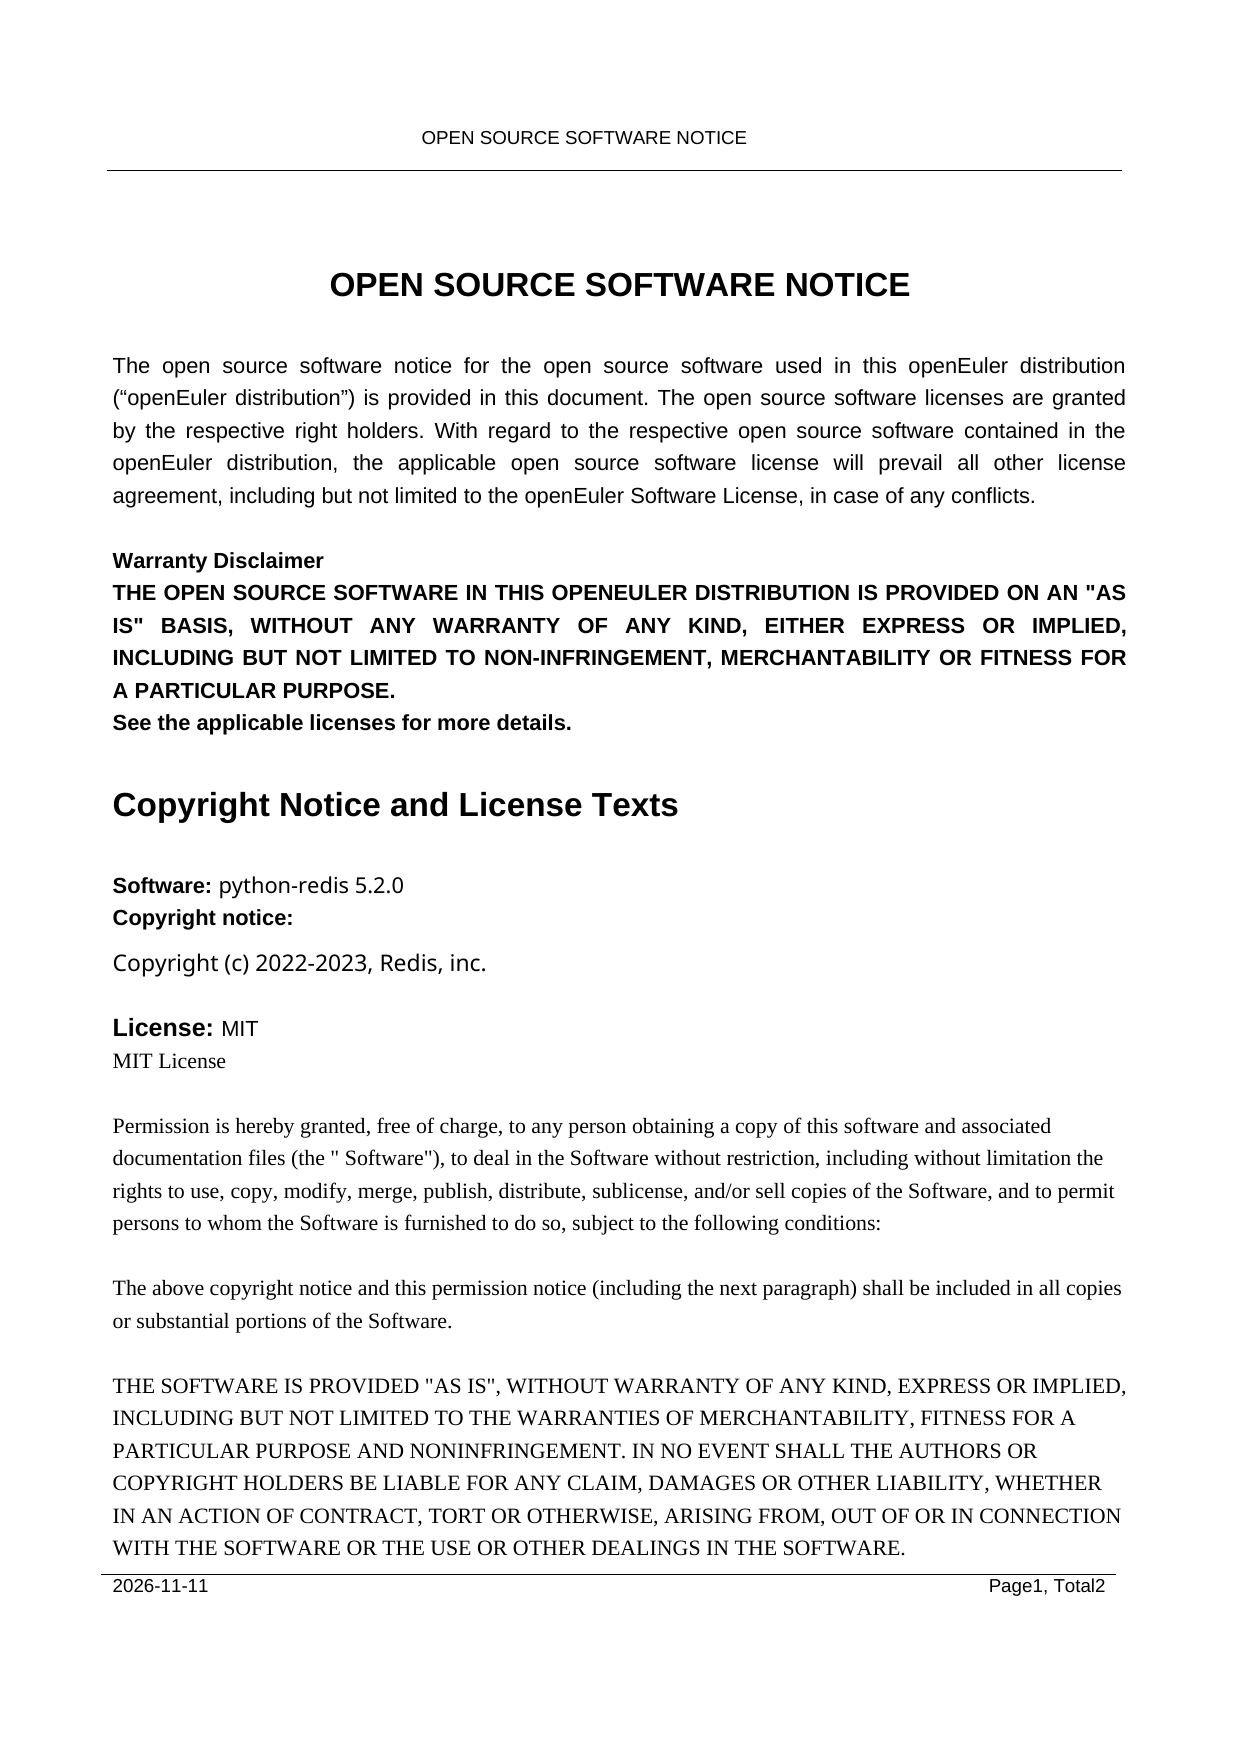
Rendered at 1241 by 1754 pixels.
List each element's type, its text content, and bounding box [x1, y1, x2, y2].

text Warranty Disclaimer [112, 544, 1128, 576]
text License: MIT [112, 1012, 1128, 1044]
text OPEN SOURCE SOFTWARE NOTICE [112, 251, 1128, 316]
text Copyright (c) 2022-2023, Redis, inc. [112, 947, 1128, 1012]
text The open source software notice for the open source software used in this openEuler distribution (“openEuler distribution”) is provided in this document. The open source software licenses are granted by the respective right holders. With regard to the respective open source software contained in the openEuler distribution, the applicable open source software license will prevail all other license agreement, including but not limited to the openEuler Software License, in case of any conflicts. [112, 349, 1128, 511]
text Copyright notice: [112, 901, 1128, 934]
text Copyright Notice and License Texts [112, 771, 1128, 836]
text THE OPEN SOURCE SOFTWARE IN THIS OPENEULER DISTRIBUTION IS PROVIDED ON AN "AS IS" BASIS, WITHOUT ANY WARRANTY OF ANY KIND, EITHER EXPRESS OR IMPLIED, INCLUDING BUT NOT LIMITED TO NON-INFRINGEMENT, MERCHANTABILITY OR FITNESS FOR A PARTICULAR PURPOSE. See the applicable licenses for more details. [112, 576, 1128, 739]
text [112, 1044, 1128, 1564]
title Software: python-redis 5.2.0 [112, 869, 1128, 901]
